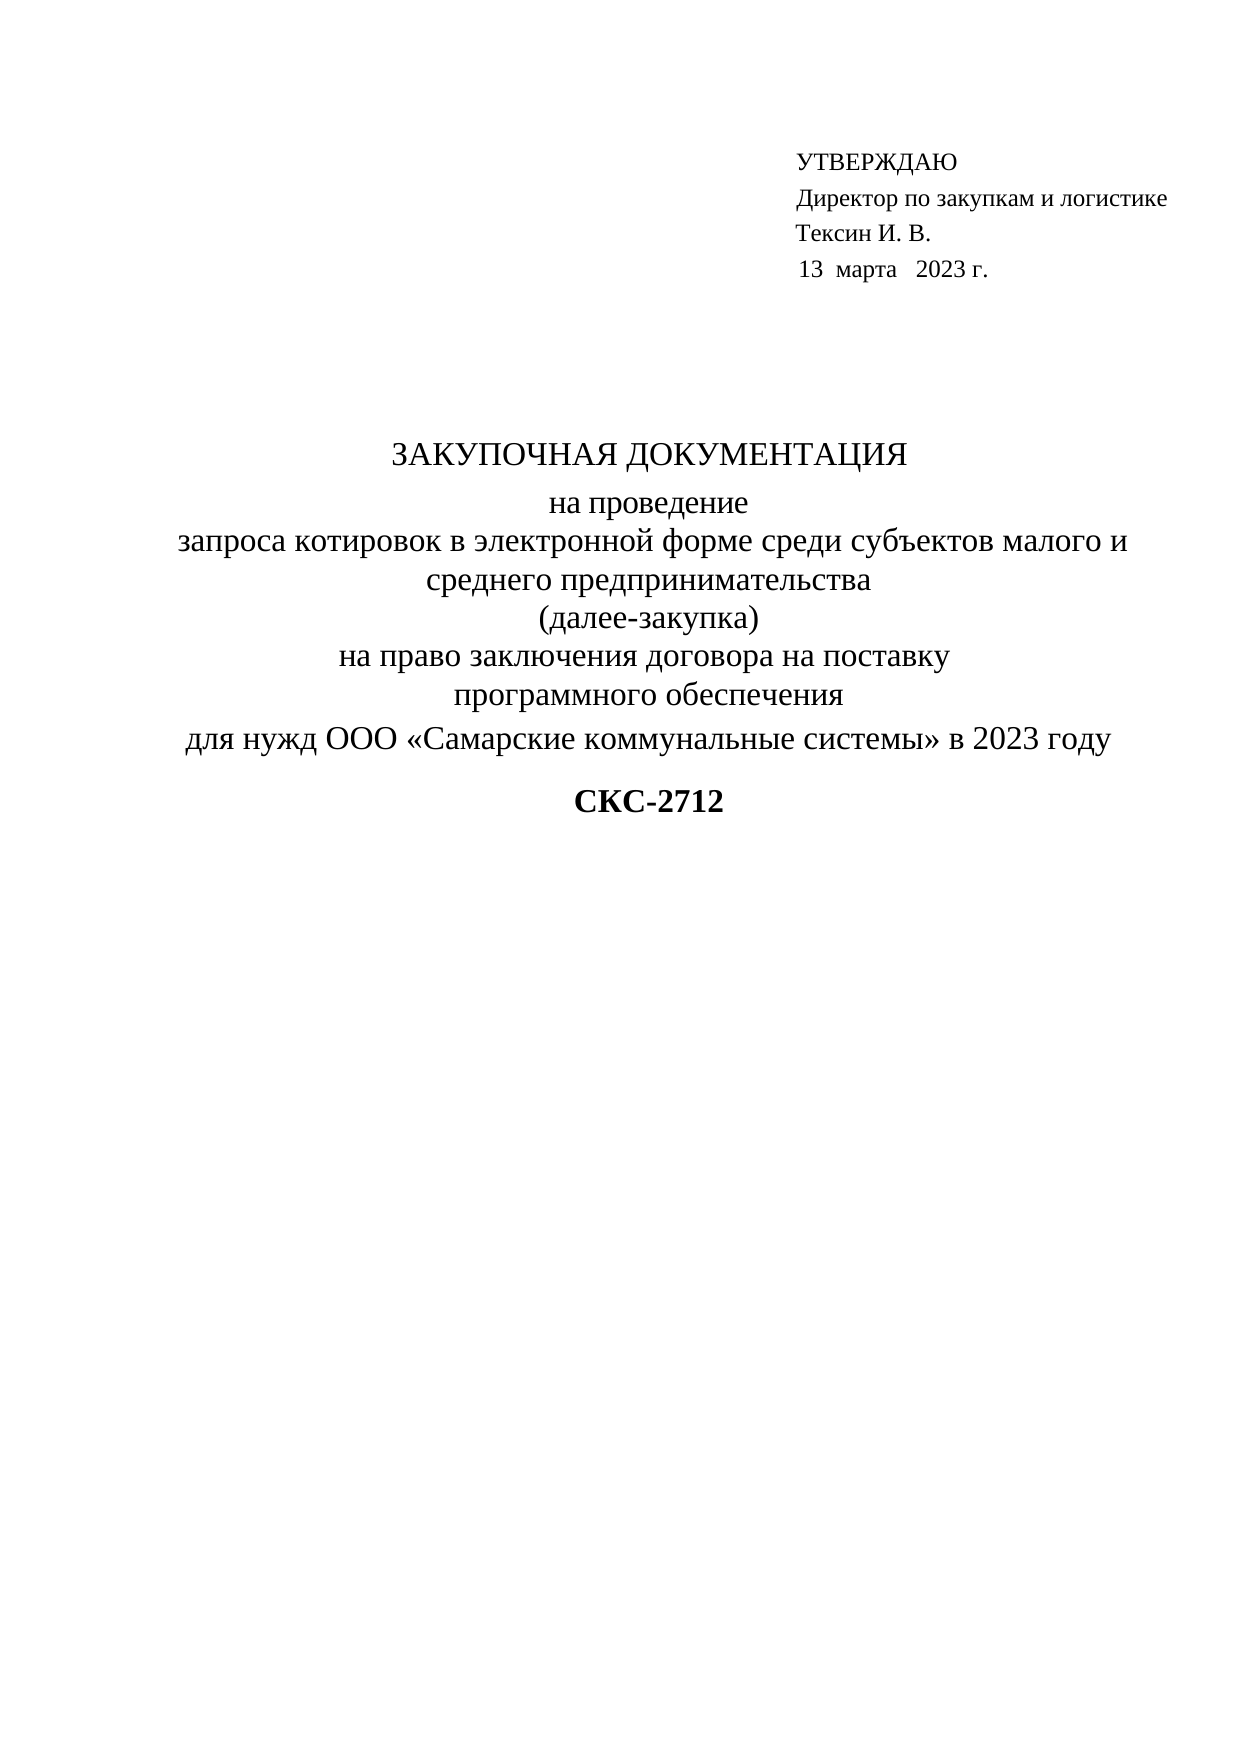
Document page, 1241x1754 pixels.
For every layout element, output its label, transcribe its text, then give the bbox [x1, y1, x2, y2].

text (далее-закупка) [131, 597, 1166, 635]
text на проведение [131, 482, 1166, 520]
text УТВЕРЖДАЮ [796, 147, 1168, 175]
text запроса котировок в электронной форме среди субъектов малого и среднего предпринимательства [131, 520, 1166, 597]
text ЗАКУПОЧНАЯ ДОКУМЕНТАЦИЯ [131, 434, 1168, 472]
text Директор по закупкам и логистике [131, 183, 1168, 211]
text СКС-2712 [131, 782, 1166, 820]
text для нужд ООО «Самарские коммунальные системы» в 2023 году [131, 718, 1166, 757]
text 13 марта 2023 г. [131, 254, 1168, 283]
text на право заключения договора на поставку программного обеспечения [131, 635, 1166, 712]
text Тексин И. В. [131, 218, 1168, 247]
